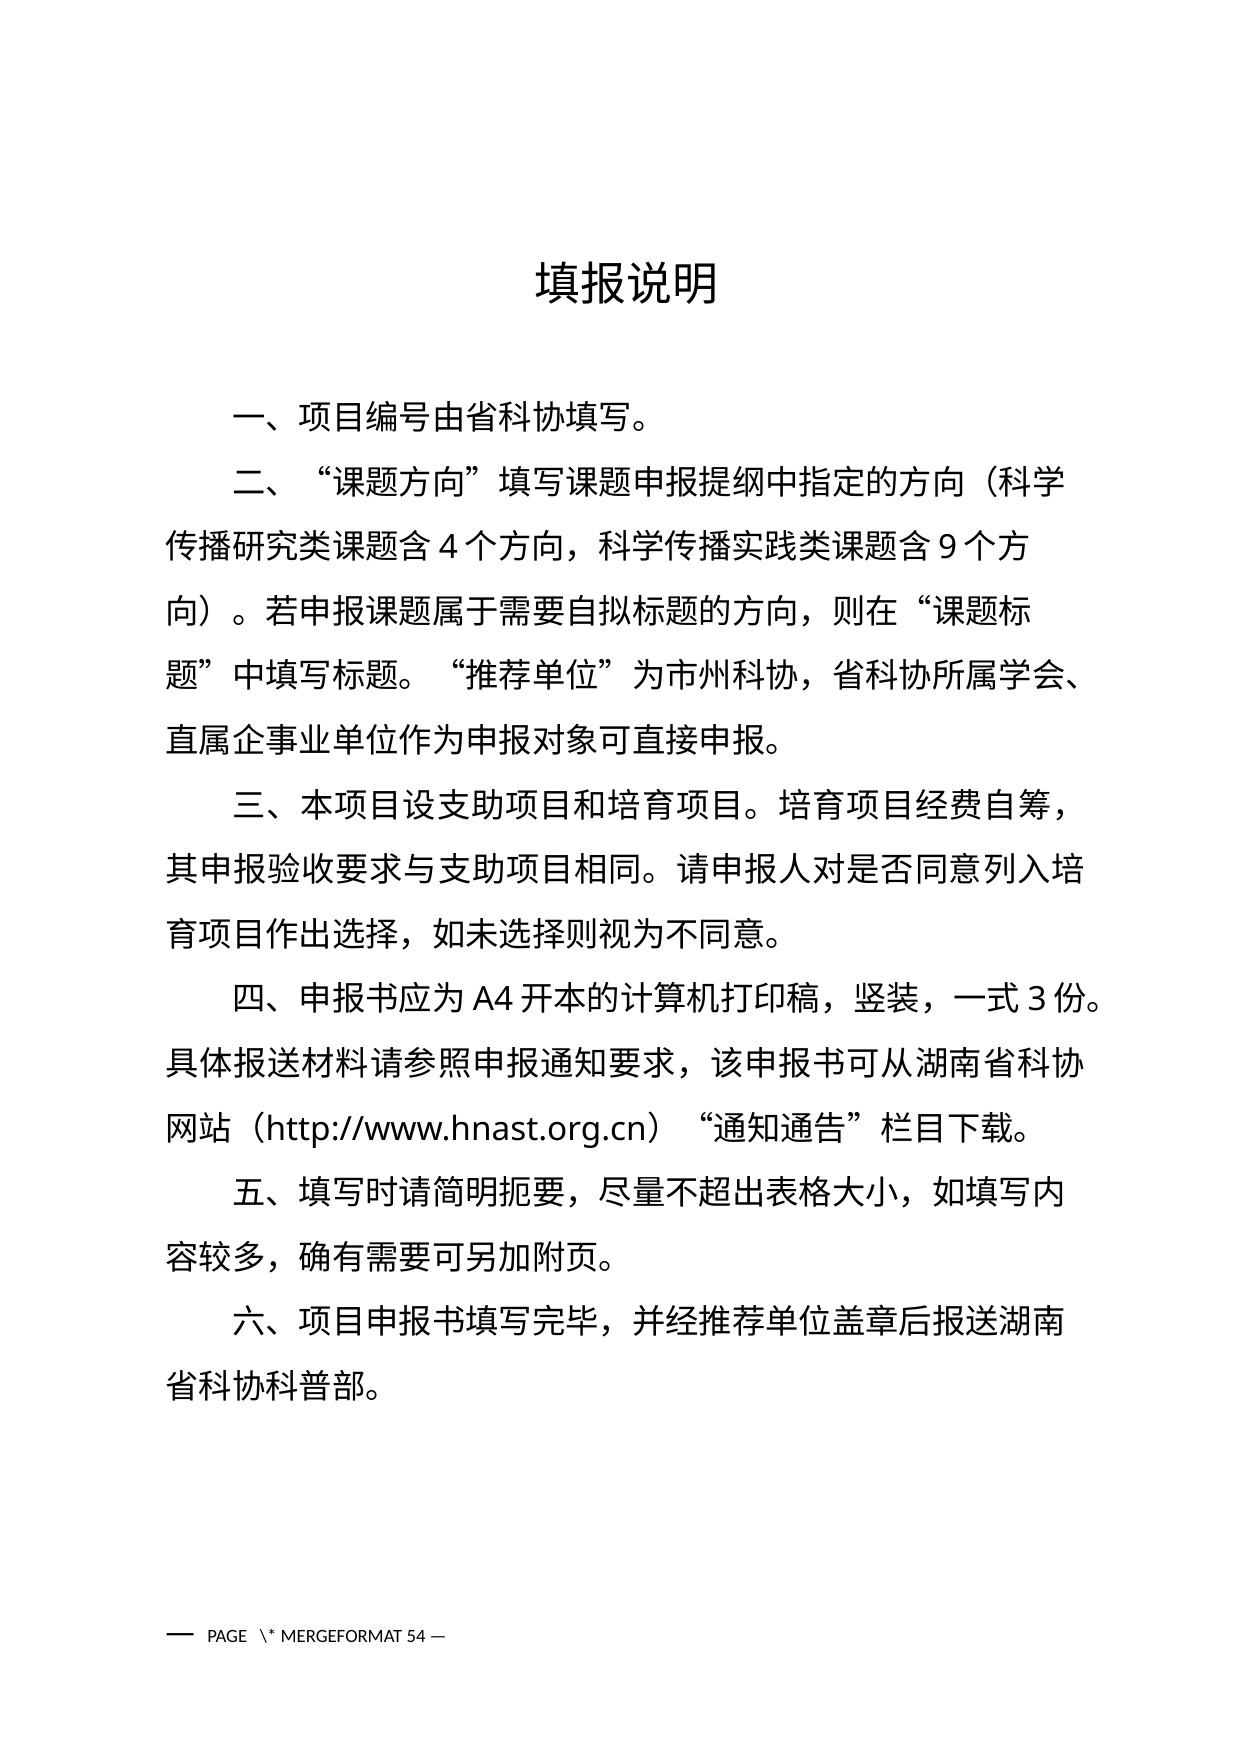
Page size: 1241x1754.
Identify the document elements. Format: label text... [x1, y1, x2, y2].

text 二、“课题方向”填写课题申报提纲中指定的方向（科学传播研究类课题含4个方向，科学传播实践类课题含9个方向）。若申报课题属于需要自拟标题的方向，则在“课题标题”中填写标题。“推荐单位”为市州科协，省科协所属学会、直属企事业单位作为申报对象可直接申报。 [165, 442, 1087, 765]
text 六、项目申报书填写完毕，并经推荐单位盖章后报送湖南省科协科普部。 [165, 1282, 1087, 1411]
text 三、本项目设支助项目和培育项目。培育项目经费自筹，其申报验收要求与支助项目相同。请申报人对是否同意列入培育项目作出选择，如未选择则视为不同意。 [165, 765, 1087, 959]
text 一、项目编号由省科协填写。 [165, 378, 1087, 442]
text 五、填写时请简明扼要，尽量不超出表格大小，如填写内容较多，确有需要可另加附页。 [165, 1153, 1087, 1282]
text 四、申报书应为A4开本的计算机打印稿，竖装，一式3份。具体报送材料请参照申报通知要求，该申报书可从湖南省科协网站（http://www.hnast.org.cn）“通知通告”栏目下载。 [165, 959, 1087, 1153]
text 填报说明 [165, 249, 1087, 313]
